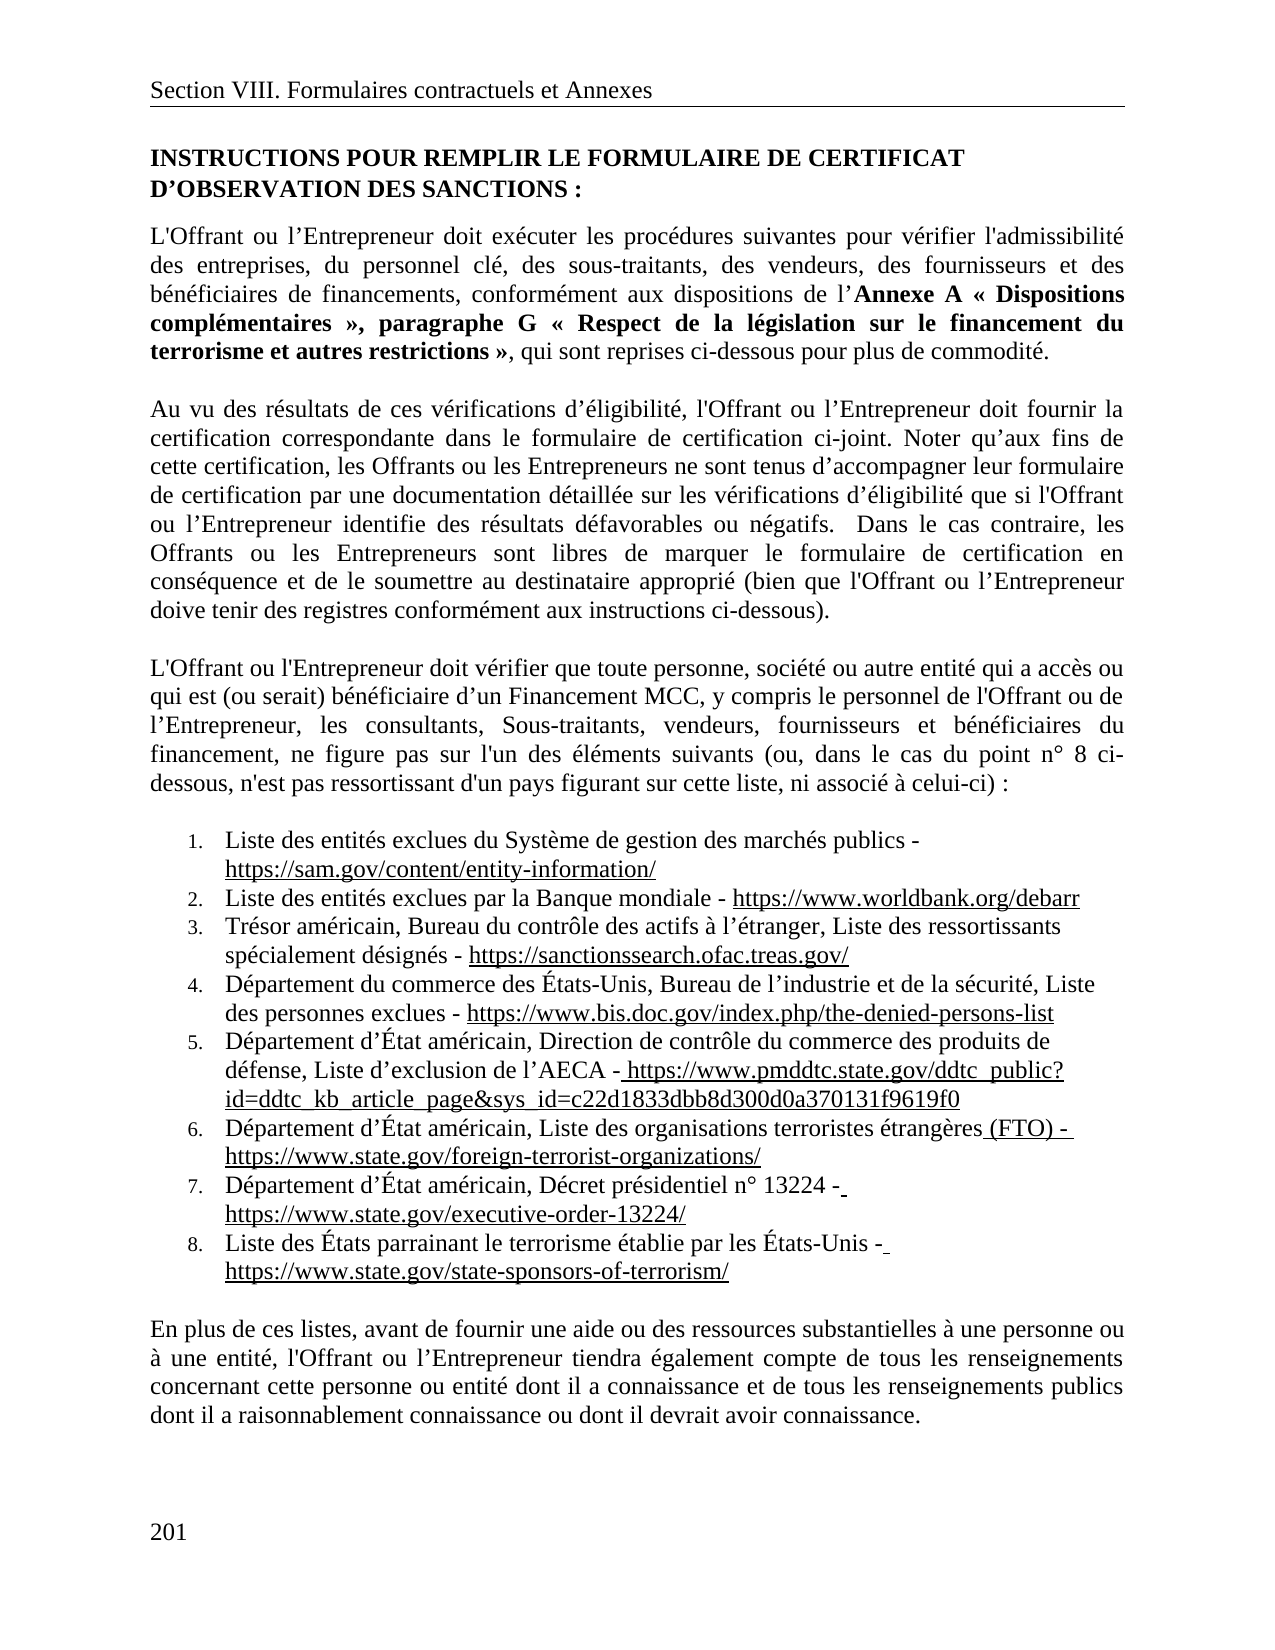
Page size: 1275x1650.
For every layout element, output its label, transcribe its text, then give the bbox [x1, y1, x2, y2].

list Liste des entités exclues par la Banque mondiale - https://www.worldbank.org/debarr [187, 883, 1125, 911]
text L'Offrant ou l’Entrepreneur doit exécuter les procédures suivantes pour vérifier l'admissibilité des entreprises, du personnel clé, des sous-traitants, des vendeurs, des fournisseurs et des bénéficiaires de financements, conformément aux dispositions de l’Annexe A « Dispositions complémentaires », paragraphe G « Respect de la législation sur le financement du terrorisme et autres restrictions », qui sont reprises ci-dessous pour plus de commodité. [150, 221, 1125, 365]
list Département d’État américain, Direction de contrôle du commerce des produits de défense, Liste d’exclusion de l’AECA - https://www.pmddtc.state.gov/ddtc_public?id=ddtc_kb_article_page&sys_id=c22d1833dbb8d300d0a370131f9619f0 [187, 1026, 1125, 1113]
text L'Offrant ou l'Entrepreneur doit vérifier que toute personne, société ou autre entité qui a accès ou qui est (ou serait) bénéficiaire d’un Financement MCC, y compris le personnel de l'Offrant ou de l’Entrepreneur, les consultants, Sous-traitants, vendeurs, fournisseurs et bénéficiaires du financement, ne figure pas sur l'un des éléments suivants (ou, dans le cas du point n° 8 ci-dessous, n'est pas ressortissant d'un pays figurant sur cette liste, ni associé à celui-ci) : [150, 653, 1125, 796]
list Liste des entités exclues du Système de gestion des marchés publics - https://sam.gov/content/entity-information/ [187, 825, 1125, 883]
list Département d’État américain, Décret présidentiel n° 13224 - https://www.state.gov/executive-order-13224/ [187, 1170, 1125, 1228]
list Département d’État américain, Liste des organisations terroristes étrangères (FTO) - https://www.state.gov/foreign-terrorist-organizations/ [187, 1113, 1125, 1170]
list Trésor américain, Bureau du contrôle des actifs à l’étranger, Liste des ressortissants spécialement désignés - https://sanctionssearch.ofac.treas.gov/ [187, 911, 1125, 969]
list Liste des États parrainant le terrorisme établie par les États-Unis - https://www.state.gov/state-sponsors-of-terrorism/ [187, 1228, 1125, 1285]
text Au vu des résultats de ces vérifications d’éligibilité, l'Offrant ou l’Entrepreneur doit fournir la certification correspondante dans le formulaire de certification ci-joint. Noter qu’aux fins de cette certification, les Offrants ou les Entrepreneurs ne sont tenus d’accompagner leur formulaire de certification par une documentation détaillée sur les vérifications d’éligibilité que si l'Offrant ou l’Entrepreneur identifie des résultats défavorables ou négatifs. Dans le cas contraire, les Offrants ou les Entrepreneurs sont libres de marquer le formulaire de certification en conséquence et de le soumettre au destinataire approprié (bien que l'Offrant ou l’Entrepreneur doive tenir des registres conformément aux instructions ci-dessous). [150, 394, 1125, 624]
text En plus de ces listes, avant de fournir une aide ou des ressources substantielles à une personne ou à une entité, l'Offrant ou l’Entrepreneur tiendra également compte de tous les renseignements concernant cette personne ou entité dont il a connaissance et de tous les renseignements publics dont il a raisonnablement connaissance ou dont il devrait avoir connaissance. [150, 1314, 1125, 1429]
list Département du commerce des États-Unis, Bureau de l’industrie et de la sécurité, Liste des personnes exclues - https://www.bis.doc.gov/index.php/the-denied-persons-list [187, 969, 1125, 1026]
text INSTRUCTIONS POUR REMPLIR LE FORMULAIRE DE CERTIFICAT D’OBSERVATION DES SANCTIONS : [150, 143, 1125, 202]
